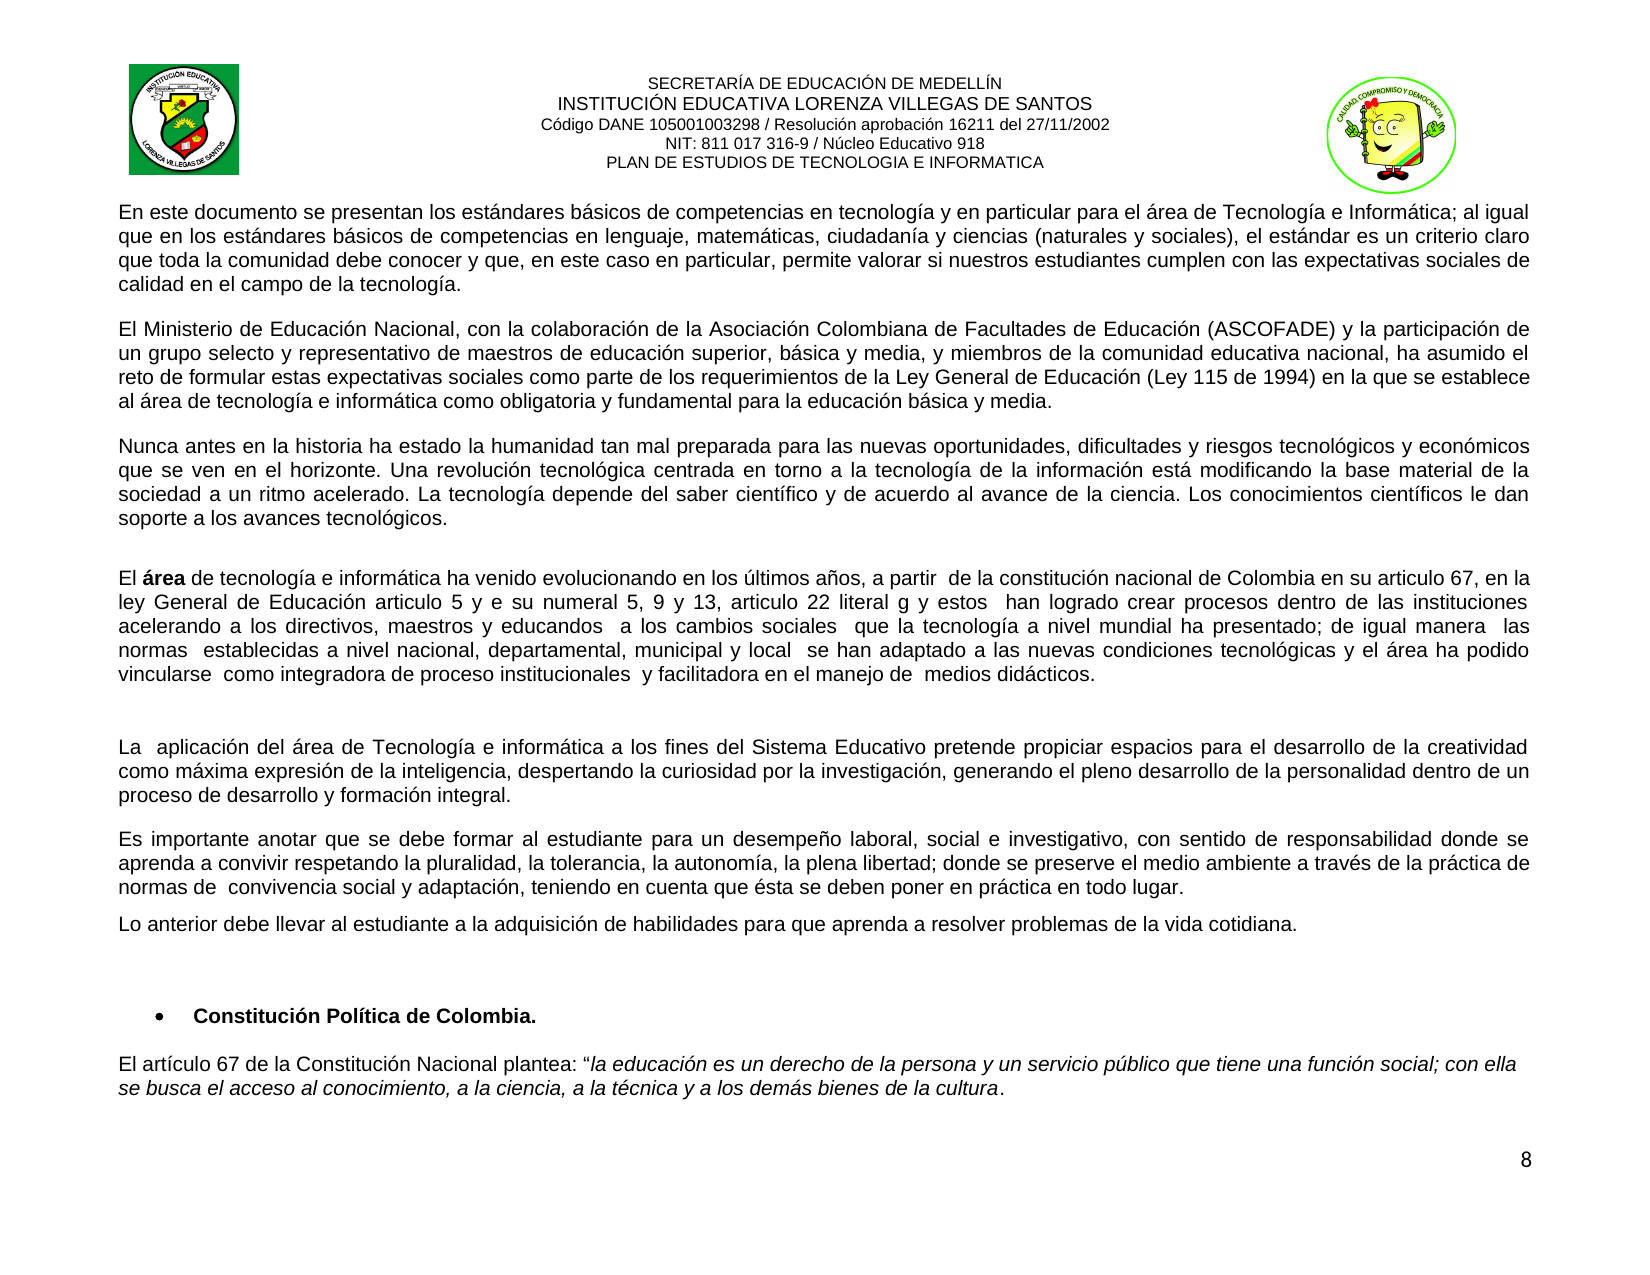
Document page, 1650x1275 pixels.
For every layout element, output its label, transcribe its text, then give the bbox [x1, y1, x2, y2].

picture [1326, 77, 1457, 194]
text El área de tecnología e informática ha venido evolucionando en los últimos años, a partir de la constitución nacional de Colombia en su articulo 67, en la ley General de Educación articulo 5 y e su numeral 5, 9 y 13, articulo 22 literal g y estos han logrado crear procesos dentro de las instituciones acelerando a los directivos, maestros y educandos a los cambios sociales que la tecnología a nivel mundial ha presentado; de igual manera las normas establecidas a nivel nacional, departamental, municipal y local se han adaptado a las nuevas condiciones tecnológicas y el área ha podido vincularse como integradora de proceso institucionales y facilitadora en el manejo de medios didácticos. [118, 566, 1532, 686]
text Nunca antes en la historia ha estado la humanidad tan mal preparada para las nuevas oportunidades, dificultades y riesgos tecnológicos y económicos que se ven en el horizonte. Una revolución tecnológica centrada en torno a la tecnología de la información está modificando la base material de la sociedad a un ritmo acelerado. La tecnología depende del saber científico y de acuerdo al avance de la ciencia. Los conocimientos científicos le dan soporte a los avances tecnológicos. [118, 433, 1532, 529]
text El artículo 67 de la Constitución Nacional plantea: “la educación es un derecho de la persona y un servicio público que tiene una función social; con ella se busca el acceso al conocimiento, a la ciencia, a la técnica y a los demás bienes de la cultura. [118, 1052, 1532, 1100]
text La aplicación del área de Tecnología e informática a los fines del Sistema Educativo pretende propiciar espacios para el desarrollo de la creatividad como máxima expresión de la inteligencia, despertando la curiosidad por la investigación, generando el pleno desarrollo de la personalidad dentro de un proceso de desarrollo y formación integral. [118, 734, 1532, 806]
text El Ministerio de Educación Nacional, con la colaboración de la Asociación Colombiana de Facultades de Educación (ASCOFADE) y la participación de un grupo selecto y representativo de maestros de educación superior, básica y media, y miembros de la comunidad educativa nacional, ha asumido el reto de formular estas expectativas sociales como parte de los requerimientos de la Ley General de Educación (Ley 115 de 1994) en la que se establece al área de tecnología e informática como obligatoria y fundamental para la educación básica y media. [118, 317, 1532, 413]
text En este documento se presentan los estándares básicos de competencias en tecnología y en particular para el área de Tecnología e Informática; al igual que en los estándares básicos de competencias en lenguaje, matemáticas, ciudadanía y ciencias (naturales y sociales), el estándar es un criterio claro que toda la comunidad debe conocer y que, en este caso en particular, permite valorar si nuestros estudiantes cumplen con las expectativas sociales de calidad en el campo de la tecnología. [118, 200, 1532, 296]
list Constitución Política de Colombia. [156, 1004, 1532, 1028]
text Es importante anotar que se debe formar al estudiante para un desempeño laboral, social e investigativo, con sentido de responsabilidad donde se aprenda a convivir respetando la pluralidad, la tolerancia, la autonomía, la plena libertad; donde se preserve el medio ambiente a través de la práctica de normas de convivencia social y adaptación, teniendo en cuenta que ésta se deben poner en práctica en todo lugar. [118, 827, 1532, 899]
text Lo anterior debe llevar al estudiante a la adquisición de habilidades para que aprenda a resolver problemas de la vida cotidiana. [118, 912, 1532, 936]
picture [128, 64, 240, 175]
